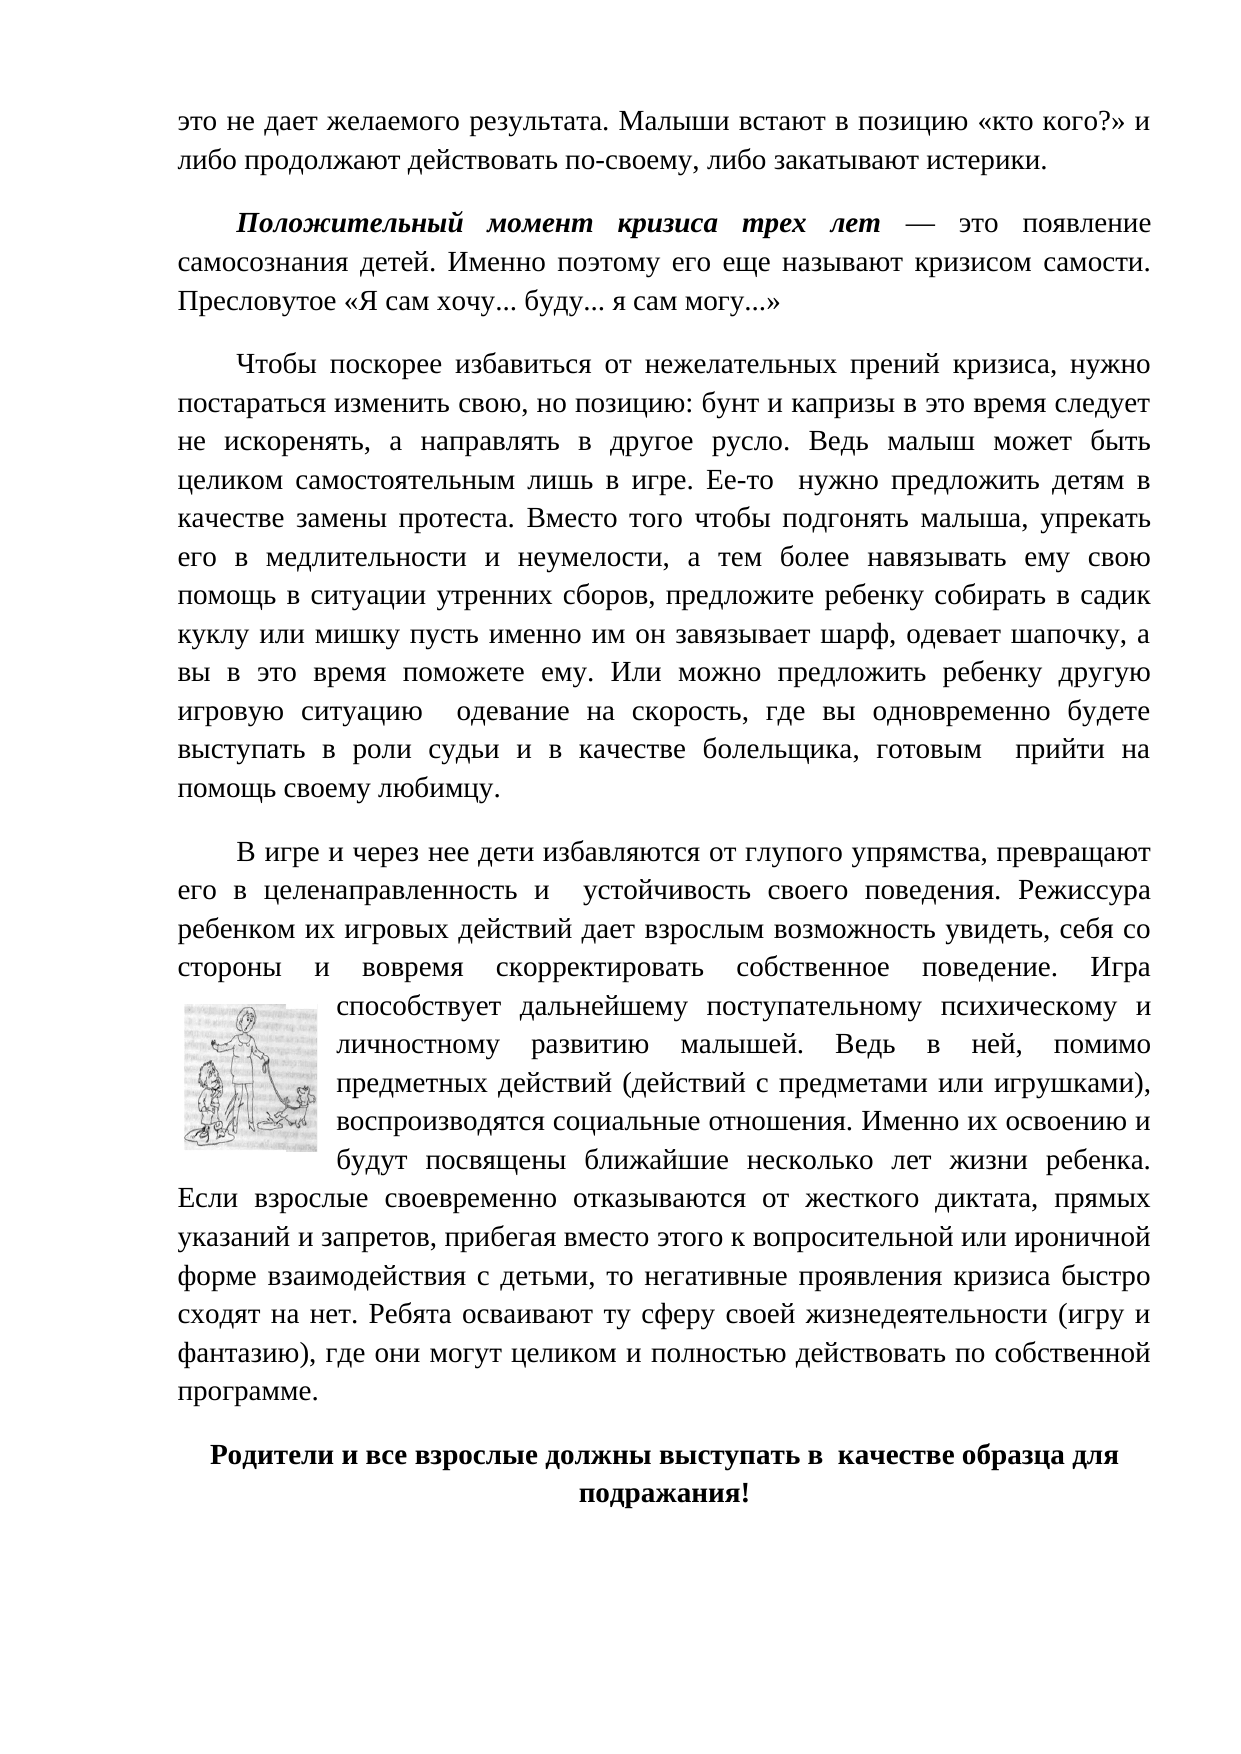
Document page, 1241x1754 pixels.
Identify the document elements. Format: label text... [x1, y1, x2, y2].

text Чтобы поскорее избавиться от нежелательных прений кризиса, нужно постараться изменить свою, но позицию: бунт и капризы в это время следует не искоренять, а направлять в другое русло. Ведь малыш может быть целиком самостоятельным лишь в игре. Ее-то нужно предложить детям в качестве замены протеста. Вместо того чтобы подгонять малыша, упрекать его в медлительности и неумелости, а тем более навязывать ему свою помощь в ситуации утренних сборов, предложите ребенку собирать в садик куклу или мишку пусть именно им он завязывает шарф, одевает шапочку, а вы в это время поможете ему. Или можно предложить ребенку другую игровую ситуацию одевание на скорость, где вы одновременно будете выступать в роли судьи и в качестве болельщика, готовым прийти на помощь своему любимцу. [177, 346, 1152, 804]
text Положительный момент кризиса трех лет — это появление самосознания детей. Именно поэтому его еще называют кризисом самости. Пресловутое «Я сам хочу... буду... я сам могу...» [177, 206, 1152, 316]
text Родители и все взрослые должны выступать в качестве образца для подражания! [177, 1437, 1152, 1509]
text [177, 103, 1152, 176]
text В игре и через нее дети избавляются от глупого упрямства, превращают его в целенаправленность и устойчивость своего поведения. Режиссура ребенком их игровых действий дает взрослым возможность увидеть, себя со стороны и вовремя скорректировать собственное поведение. Игра способствует дальнейшему поступательному психическому и личностному развитию малышей. Ведь в ней, помимо предметных действий (действий с предметами или игрушками), воспроизводятся социальные отношения. Именно их освоению и будут посвящены ближайшие несколько лет жизни ребенка. Если взрослые своевременно отказываются от жесткого диктата, прямых указаний и запретов, прибегая вместо этого к вопросительной или ироничной форме взаимодействия с детьми, то негативные проявления кризиса быстро сходят на нет. Ребята осваивают ту сферу своей жизнедеятельности (игру и фантазию), где они могут целиком и полностью действовать по собственной программе. [177, 834, 1152, 1407]
picture [184, 1004, 318, 1153]
